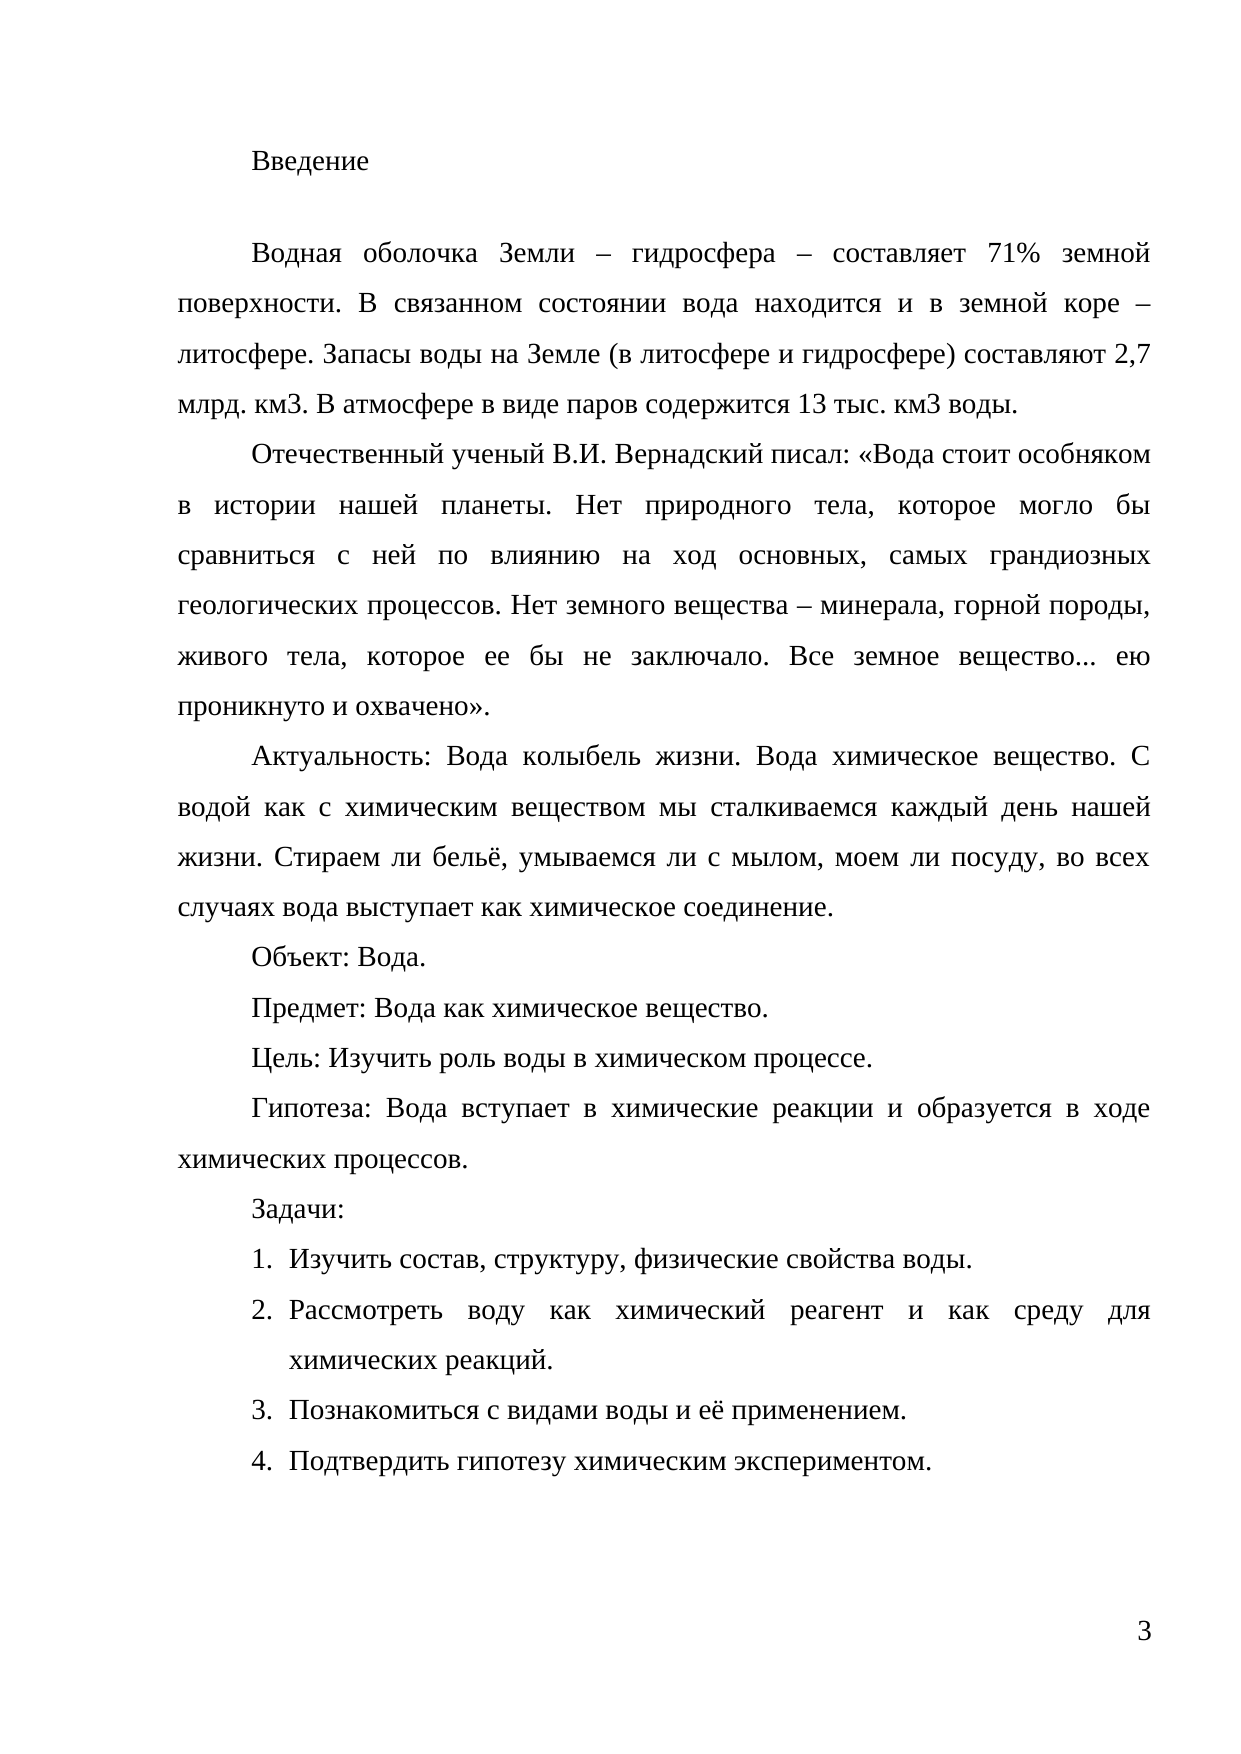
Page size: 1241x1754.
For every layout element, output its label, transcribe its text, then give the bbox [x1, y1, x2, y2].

list Изучить состав, структуру, физические свойства воды. [251, 1241, 1152, 1275]
text Отечественный ученый В.И. Вернадский писал: «Вода стоит особняком в истории нашей планеты. Нет природного тела, которое могло бы сравниться с ней по влиянию на ход основных, самых грандиозных геологических процессов. Нет земного вещества – минерала, горной породы, живого тела, которое ее бы не заключало. Все земное вещество... ею проникнуто и охвачено». [177, 436, 1152, 722]
text Водная оболочка Земли – гидросфера – составляет 71% земной поверхности. В связанном состоянии вода находится и в земной коре – литосфере. Запасы воды на Земле (в литосфере и гидросфере) составляют 2,7 млрд. км3. В атмосфере в виде паров содержится 13 тыс. км3 воды. [177, 235, 1152, 420]
text Актуальность: Вода колыбель жизни. Вода химическое вещество. С водой как с химическим веществом мы сталкиваемся каждый день нашей жизни. Стираем ли бельё, умываемся ли с мылом, моем ли посуду, во всех случаях вода выступает как химическое соединение. [177, 738, 1152, 923]
text Предмет: Вода как химическое вещество. [177, 990, 1152, 1023]
subtitle Введение [177, 143, 1152, 177]
text Объект: Вода. [177, 939, 1152, 973]
list Рассмотреть воду как химический реагент и как среду для химических реакций. [251, 1292, 1152, 1376]
text Цель: Изучить роль воды в химическом процессе. [177, 1040, 1152, 1074]
text Гипотеза: Вода вступает в химические реакции и образуется в ходе химических процессов. [177, 1091, 1152, 1174]
list Подтвердить гипотезу химическим экспериментом. [251, 1443, 1152, 1476]
text Задачи: [177, 1191, 1152, 1225]
list Познакомиться с видами воды и её применением. [251, 1392, 1152, 1426]
